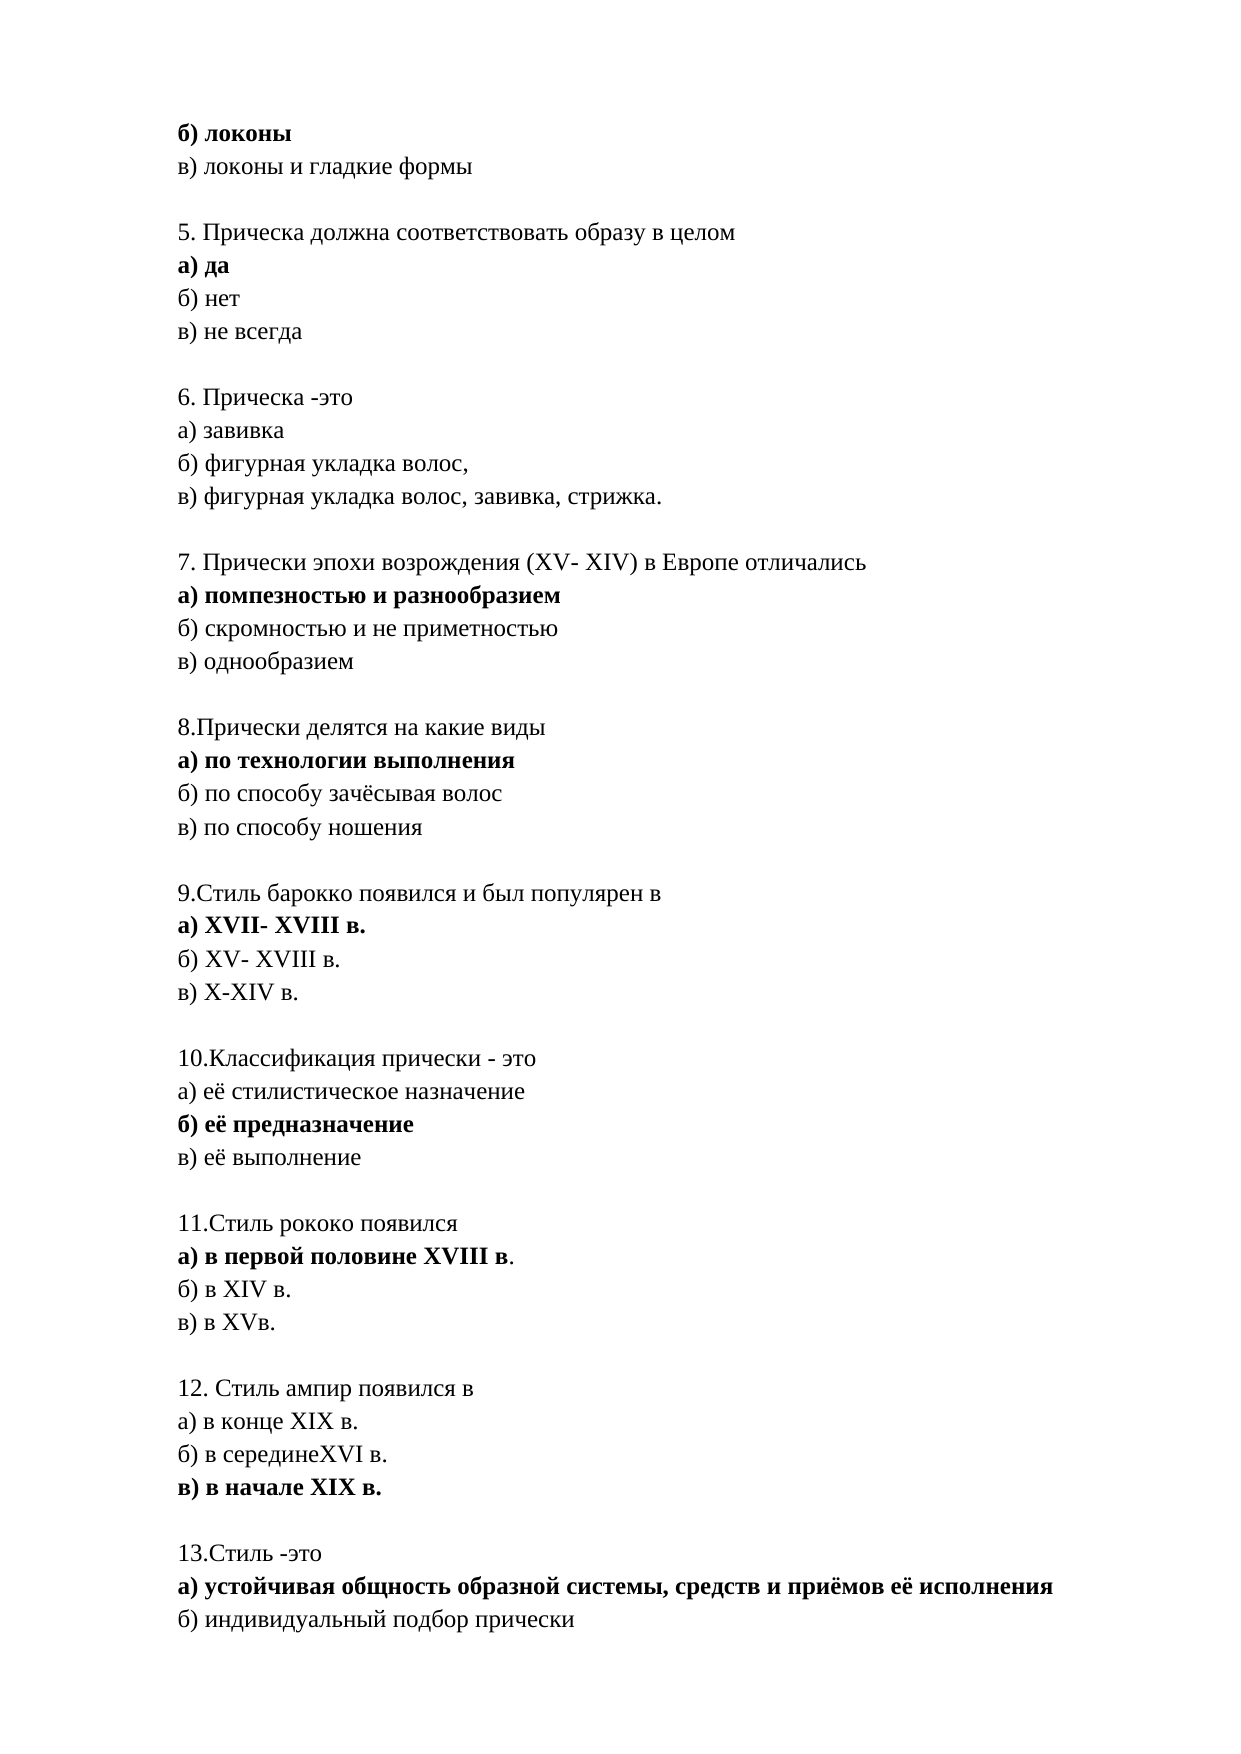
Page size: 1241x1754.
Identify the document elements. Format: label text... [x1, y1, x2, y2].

list в) фигурная укладка волос, завивка, стрижка. [177, 481, 1152, 510]
list б) нет [177, 283, 1152, 312]
list б) индивидуальный подбор прически [177, 1604, 1152, 1633]
list в) её выполнение [177, 1142, 1152, 1171]
list 10.Классификация прически - это [177, 1043, 1152, 1071]
list б) скромностью и не приметностью [177, 613, 1152, 642]
list 5. Прическа должна соответствовать образу в целом [177, 217, 1152, 246]
list а) её стилистическое назначение [177, 1076, 1152, 1104]
list 7. Прически эпохи возрождения (XV- XIV) в Европе отличались [177, 547, 1152, 576]
list в) в XVв. [177, 1307, 1152, 1336]
list б) фигурная укладка волос, [177, 448, 1152, 477]
list 13.Стиль -это [177, 1538, 1152, 1567]
list в) локоны и гладкие формы [177, 151, 1152, 180]
list б) XV- XVIII в. [177, 944, 1152, 972]
list б) локоны [177, 118, 1152, 147]
list б) по способу зачёсывая волос [177, 778, 1152, 807]
list а) устойчивая общность образной системы, средств и приёмов её исполнения [177, 1571, 1152, 1600]
list a) XVII- XVIII в. [177, 911, 1152, 939]
list 11.Стиль рококо появился [177, 1208, 1152, 1237]
list в) не всегда [177, 316, 1152, 345]
list а) по технологии выполнения [177, 746, 1152, 774]
list в) по способу ношения [177, 812, 1152, 840]
list в) X-XIV в. [177, 977, 1152, 1005]
list б) её предназначение [177, 1109, 1152, 1137]
list в) в начале XIX в. [177, 1472, 1152, 1501]
list 12. Стиль ампир появился в [177, 1373, 1152, 1402]
list а) да [177, 250, 1152, 279]
list б) в XIV в. [177, 1274, 1152, 1303]
list в) однообразием [177, 646, 1152, 675]
list а) помпезностью и разнообразием [177, 580, 1152, 609]
list 6. Прическа -это [177, 382, 1152, 411]
list а) завивка [177, 415, 1152, 444]
list а) в конце XIX в. [177, 1406, 1152, 1435]
list а) в первой половине XVIII в. [177, 1241, 1152, 1269]
list 9.Стиль барокко появился и был популярен в [177, 878, 1152, 906]
list 8.Прически делятся на какие виды [177, 712, 1152, 741]
list б) в серединеXVI в. [177, 1439, 1152, 1468]
